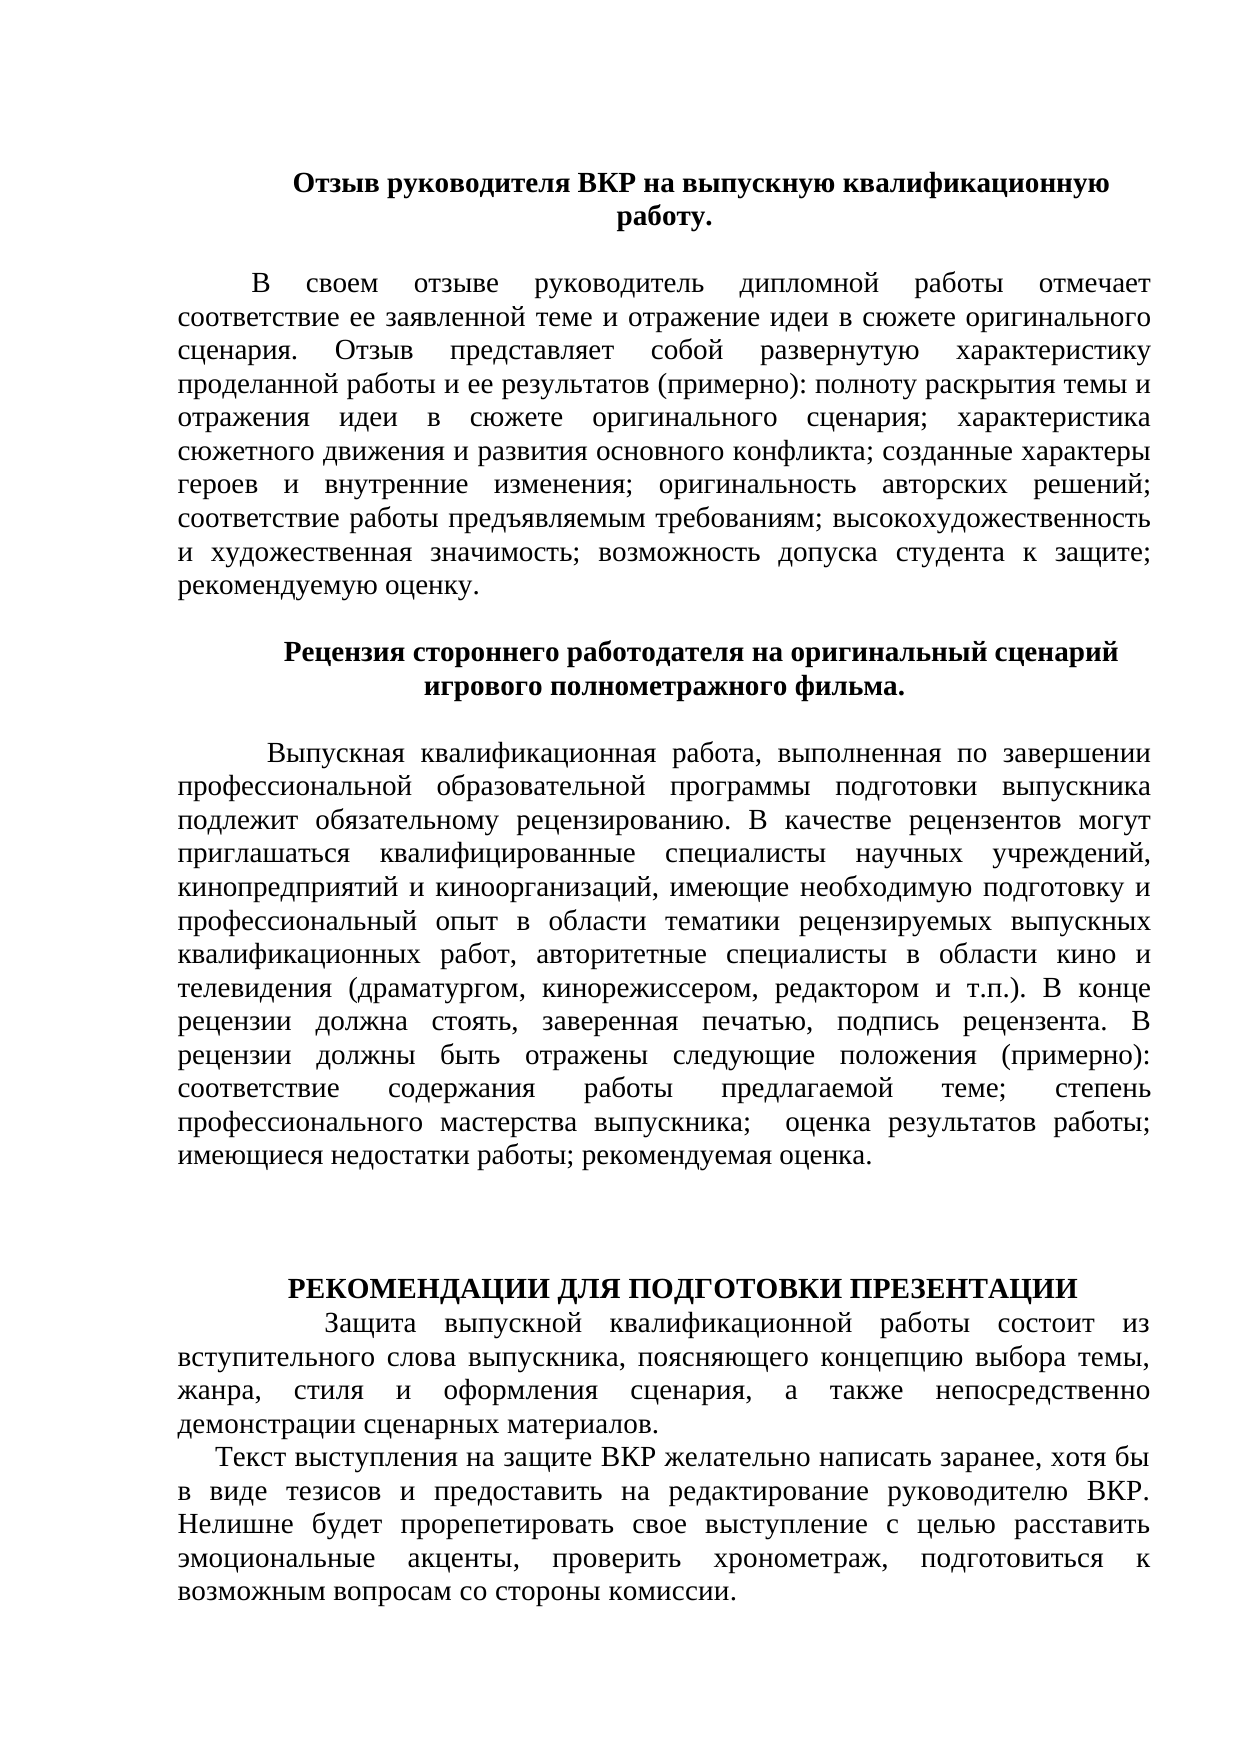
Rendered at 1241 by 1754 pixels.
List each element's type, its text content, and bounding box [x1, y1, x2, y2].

text Отзыв руководителя ВКР на выпускную квалификационную работу. [177, 165, 1152, 232]
text Выпускная квалификационная работа, выполненная по завершении профессиональной образовательной программы подготовки выпускника подлежит обязательному рецензированию. В качестве рецензентов могут приглашаться квалифицированные специалисты научных учреждений, кинопредприятий и киноорганизаций, имеющие необходимую подготовку и профессиональный опыт в области тематики рецензируемых выпускных квалификационных работ, авторитетные специалисты в области кино и телевидения (драматургом, кинорежиссером, редактором и т.п.). В конце рецензии должна стоять, заверенная печатью, подпись рецензента. В рецензии должны быть отражены следующие положения (примерно): соответствие содержания работы предлагаемой теме; степень профессионального мастерства выпускника; оценка результатов работы; имеющиеся недостатки работы; рекомендуемая оценка. [177, 735, 1152, 1171]
text Рецензия стороннего работодателя на оригинальный сценарий игрового полнометражного фильма. [177, 634, 1152, 701]
text В своем отзыве руководитель дипломной работы отмечает соответствие ее заявленной теме и отражение идеи в сюжете оригинального сценария. Отзыв представляет собой развернутую характеристику проделанной работы и ее результатов (примерно): полноту раскрытия темы и отражения идеи в сюжете оригинального сценария; характеристика сюжетного движения и развития основного конфликта; созданные характеры героев и внутренние изменения; оригинальность авторских решений; соответствие работы предъявляемым требованиям; высокохудожественность и художественная значимость; возможность допуска студента к защите; рекомендуемую оценку. [177, 265, 1152, 601]
text Текст выступления на защите ВКР желательно написать заранее, хотя бы в виде тезисов и предоставить на редактирование руководителю ВКР. Нелишне будет прорепетировать свое выступление с целью расставить эмоциональные акценты, проверить хронометраж, подготовиться к возможным вопросам со стороны комиссии. [177, 1439, 1152, 1607]
text Защита выпускной квалификационной работы состоит из вступительного слова выпускника, поясняющего концепцию выбора темы, жанра, стиля и оформления сценария, а также непосредственно демонстрации сценарных материалов. [177, 1305, 1152, 1439]
text РЕКОМЕНДАЦИИ ДЛЯ ПОДГОТОВКИ ПРЕЗЕНТАЦИИ [177, 1272, 1152, 1305]
